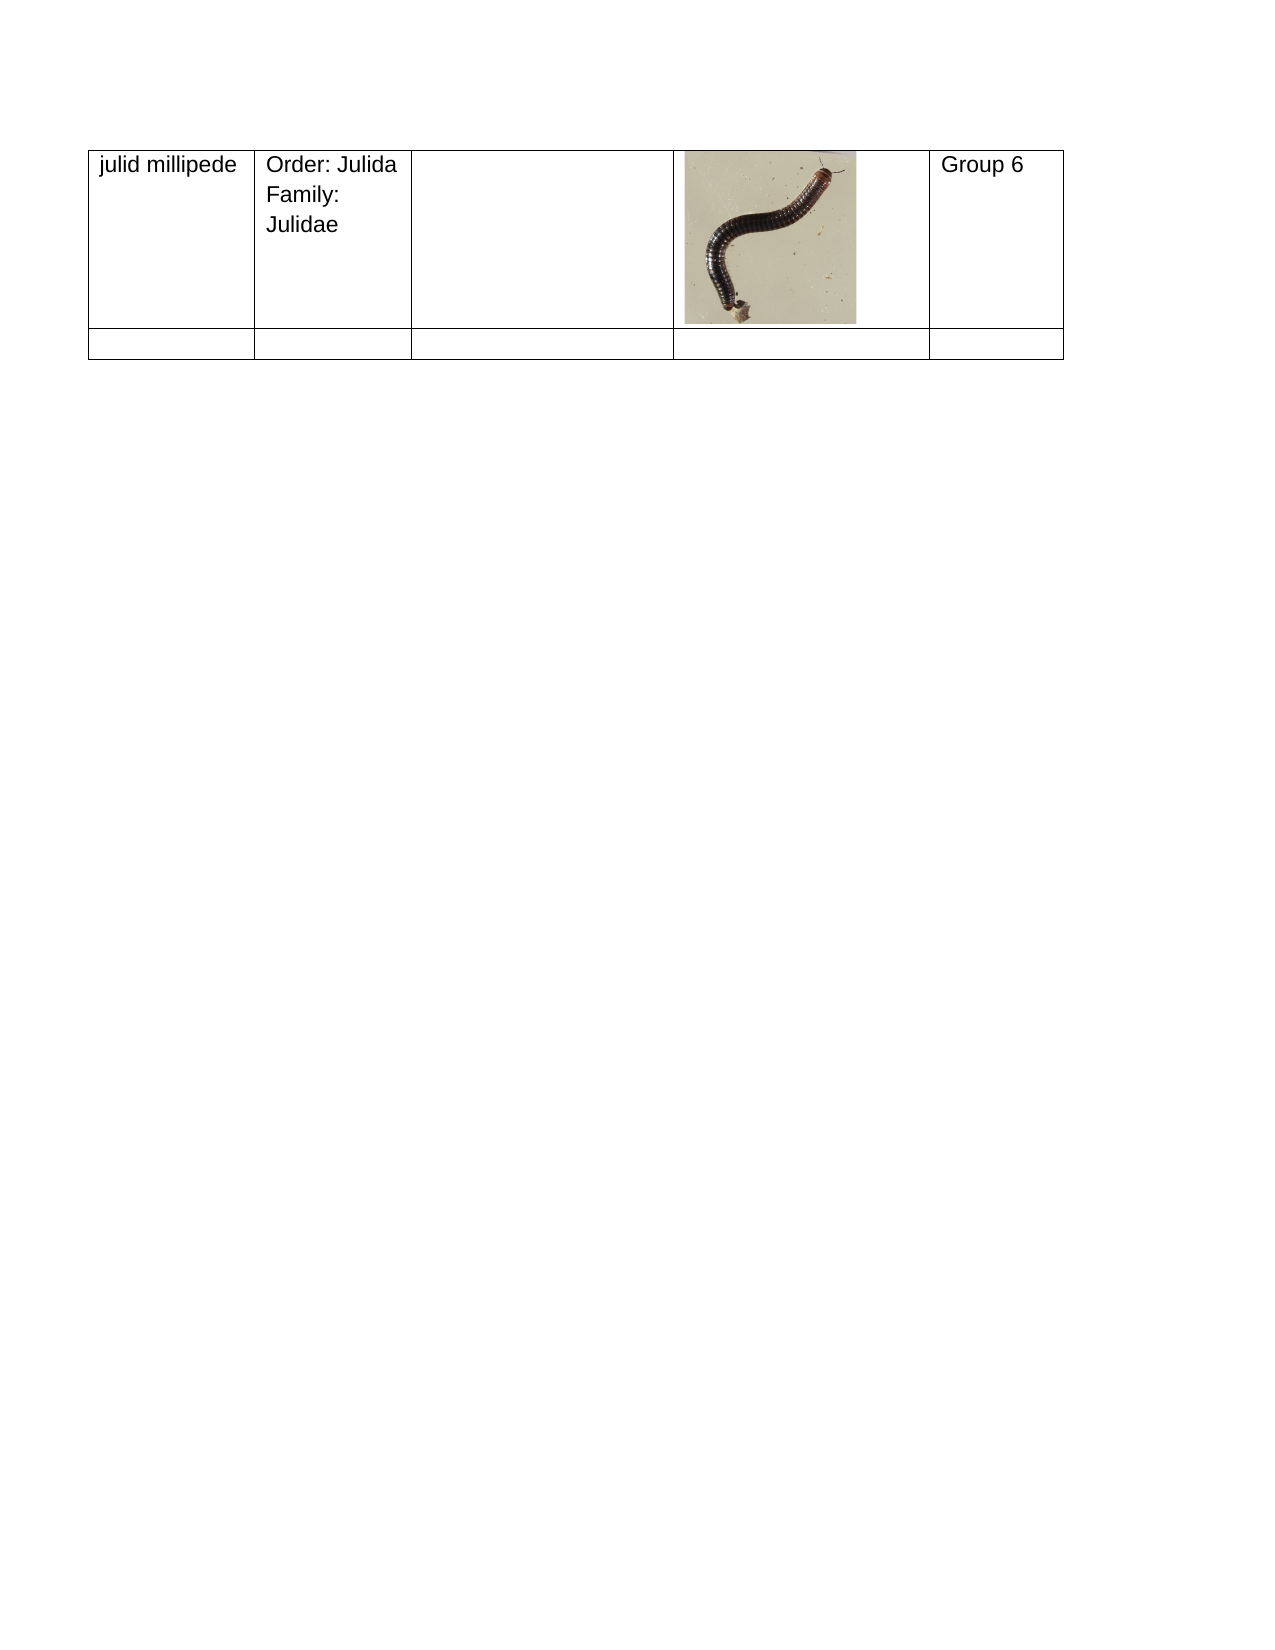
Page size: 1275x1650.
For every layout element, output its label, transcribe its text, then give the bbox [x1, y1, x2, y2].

table_cell [674, 151, 929, 328]
table_cell [674, 329, 929, 359]
table_cell Group 6 [930, 151, 1063, 328]
table_cell [255, 329, 411, 359]
table_cell julid millipede [89, 151, 254, 328]
table_cell [89, 329, 254, 359]
picture [684, 151, 857, 324]
table_cell [412, 151, 673, 328]
table_cell [930, 329, 1063, 359]
table_cell Order: Julida Family: Julidae [255, 151, 411, 328]
table_cell [412, 329, 673, 359]
